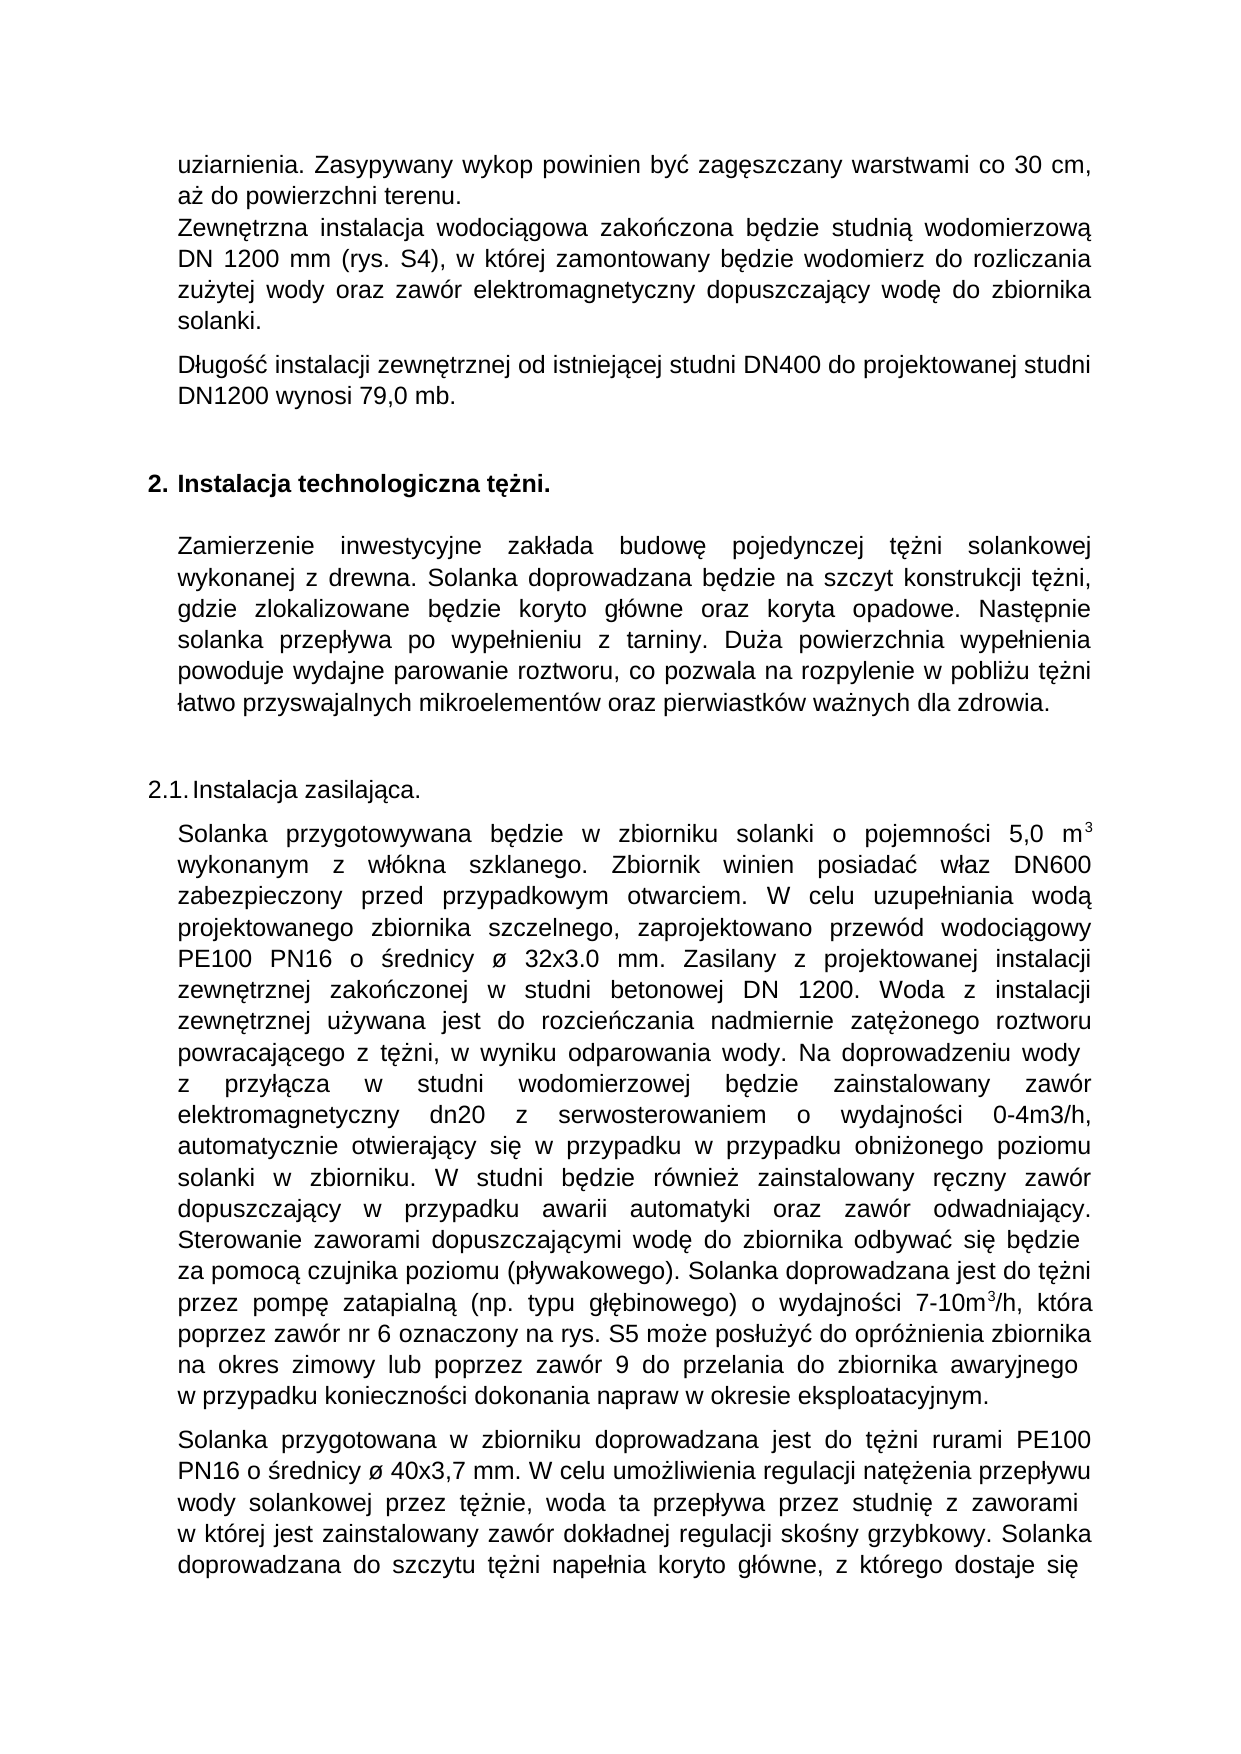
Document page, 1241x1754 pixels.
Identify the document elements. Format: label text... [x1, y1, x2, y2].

text Solanka przygotowywana będzie w zbiorniku solanki o pojemności 5,0 m3 wykonanym z włókna szklanego. Zbiornik winien posiadać właz DN600 zabezpieczony przed przypadkowym otwarciem. W celu uzupełniania wodą projektowanego zbiornika szczelnego, zaprojektowano przewód wodociągowy PE100 PN16 o średnicy ø 32x3.0 mm. Zasilany z projektowanej instalacji zewnętrznej zakończonej w studni betonowej DN 1200. Woda z instalacji zewnętrznej używana jest do rozcieńczania nadmiernie zatężonego roztworu powracającego z tężni, w wyniku odparowania wody. Na doprowadzeniu wody z przyłącza w studni wodomierzowej będzie zainstalowany zawór elektromagnetyczny dn20 z serwosterowaniem o wydajności 0-4m3/h, automatycznie otwierający się w przypadku w przypadku obniżonego poziomu solanki w zbiorniku. W studni będzie również zainstalowany ręczny zawór dopuszczający w przypadku awarii automatyki oraz zawór odwadniający. Sterowanie zaworami dopuszczającymi wodę do zbiornika odbywać się będzie za pomocą czujnika poziomu (pływakowego). Solanka doprowadzana jest do tężni przez pompę zatapialną (np. typu głębinowego) o wydajności 7-10m3/h, która poprzez zawór nr 6 oznaczony na rys. S5 może posłużyć do opróżnienia zbiornika na okres zimowy lub poprzez zawór 9 do przelania do zbiornika awaryjnego w przypadku konieczności dokonania napraw w okresie eksploatacyjnym. [177, 816, 1093, 1410]
list Zamierzenie inwestycyjne zakłada budowę pojedynczej tężni solankowej wykonanej z drewna. Solanka doprowadzana będzie na szczyt konstrukcji tężni, gdzie zlokalizowane będzie koryto główne oraz koryta opadowe. Następnie solanka przepływa po wypełnieniu z tarniny. Duża powierzchnia wypełnienia powoduje wydajne parowanie roztworu, co pozwala na rozpylenie w pobliżu tężni łatwo przyswajalnych mikroelementów oraz pierwiastków ważnych dla zdrowia. [177, 529, 1093, 716]
list Instalacja zasilająca. [148, 773, 1093, 804]
text Długość instalacji zewnętrznej od istniejącej studni DN400 do projektowanej studni DN1200 wynosi 79,0 mb. [177, 348, 1093, 410]
text Zewnętrzna instalacja wodociągowa zakończona będzie studnią wodomierzową DN 1200 mm (rys. S4), w której zamontowany będzie wodomierz do rozliczania zużytej wody oraz zawór elektromagnetyczny dopuszczający wodę do zbiornika solanki. [177, 210, 1093, 335]
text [177, 148, 1093, 210]
list Instalacja technologiczna tężni. [148, 466, 1093, 498]
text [177, 1423, 1093, 1579]
